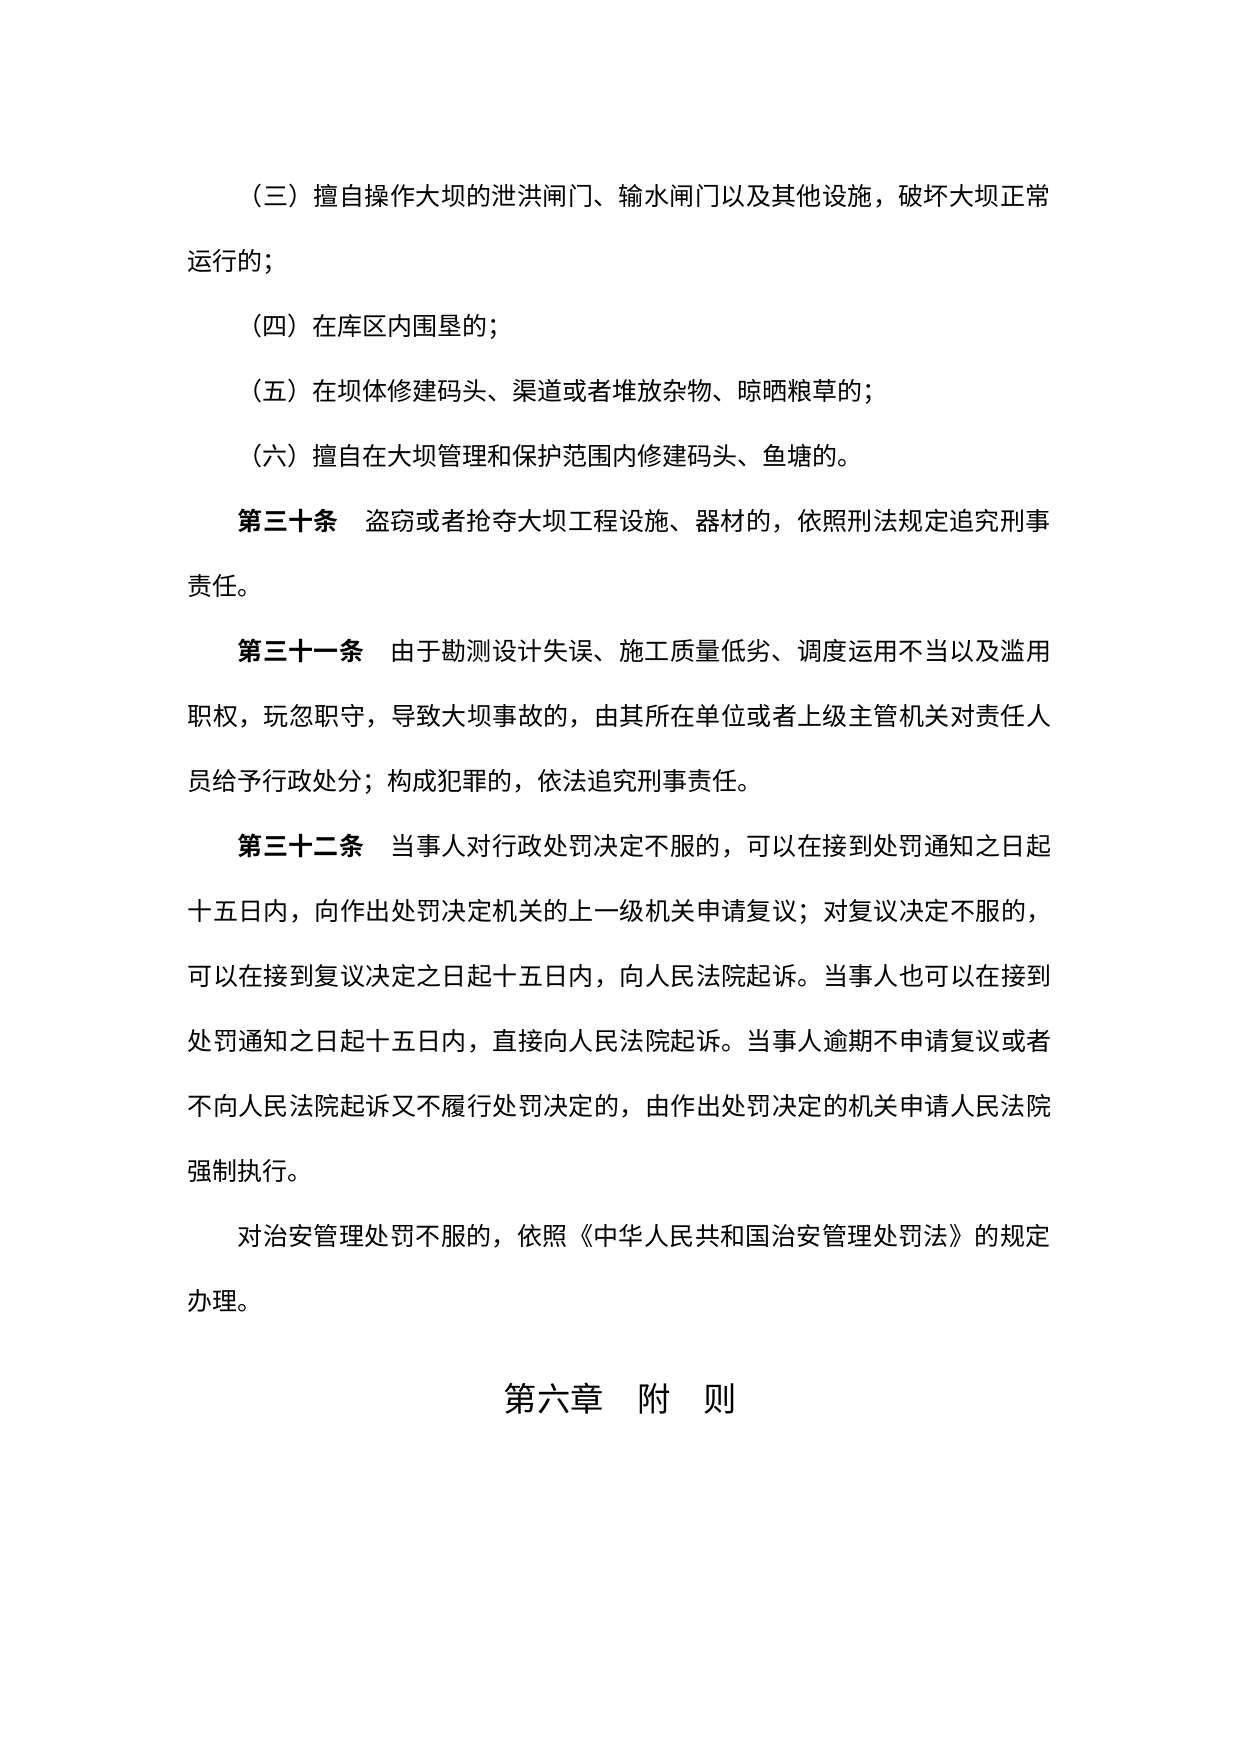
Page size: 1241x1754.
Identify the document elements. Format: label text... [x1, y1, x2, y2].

text 第三十条 盗窃或者抢夺大坝工程设施、器材的，依照刑法规定追究刑事责任。 [187, 487, 1053, 617]
text （六）擅自在大坝管理和保护范围内修建码头、鱼塘的。 [187, 422, 1053, 487]
text （五）在坝体修建码头、渠道或者堆放杂物、晾晒粮草的； [187, 357, 1053, 422]
text （四）在库区内围垦的； [187, 292, 1053, 357]
text （三）擅自操作大坝的泄洪闸门、输水闸门以及其他设施，破坏大坝正常运行的； [187, 162, 1053, 292]
text 对治安管理处罚不服的，依照《中华人民共和国治安管理处罚法》的规定办理。 [187, 1202, 1053, 1332]
text 第六章 附 则 [187, 1364, 1053, 1429]
text 第三十一条 由于勘测设计失误、施工质量低劣、调度运用不当以及滥用职权，玩忽职守，导致大坝事故的，由其所在单位或者上级主管机关对责任人员给予行政处分；构成犯罪的，依法追究刑事责任。 [187, 617, 1053, 812]
text 第三十二条 当事人对行政处罚决定不服的，可以在接到处罚通知之日起十五日内，向作出处罚决定机关的上一级机关申请复议；对复议决定不服的，可以在接到复议决定之日起十五日内，向人民法院起诉。当事人也可以在接到处罚通知之日起十五日内，直接向人民法院起诉。当事人逾期不申请复议或者不向人民法院起诉又不履行处罚决定的，由作出处罚决定的机关申请人民法院强制执行。 [187, 812, 1053, 1202]
